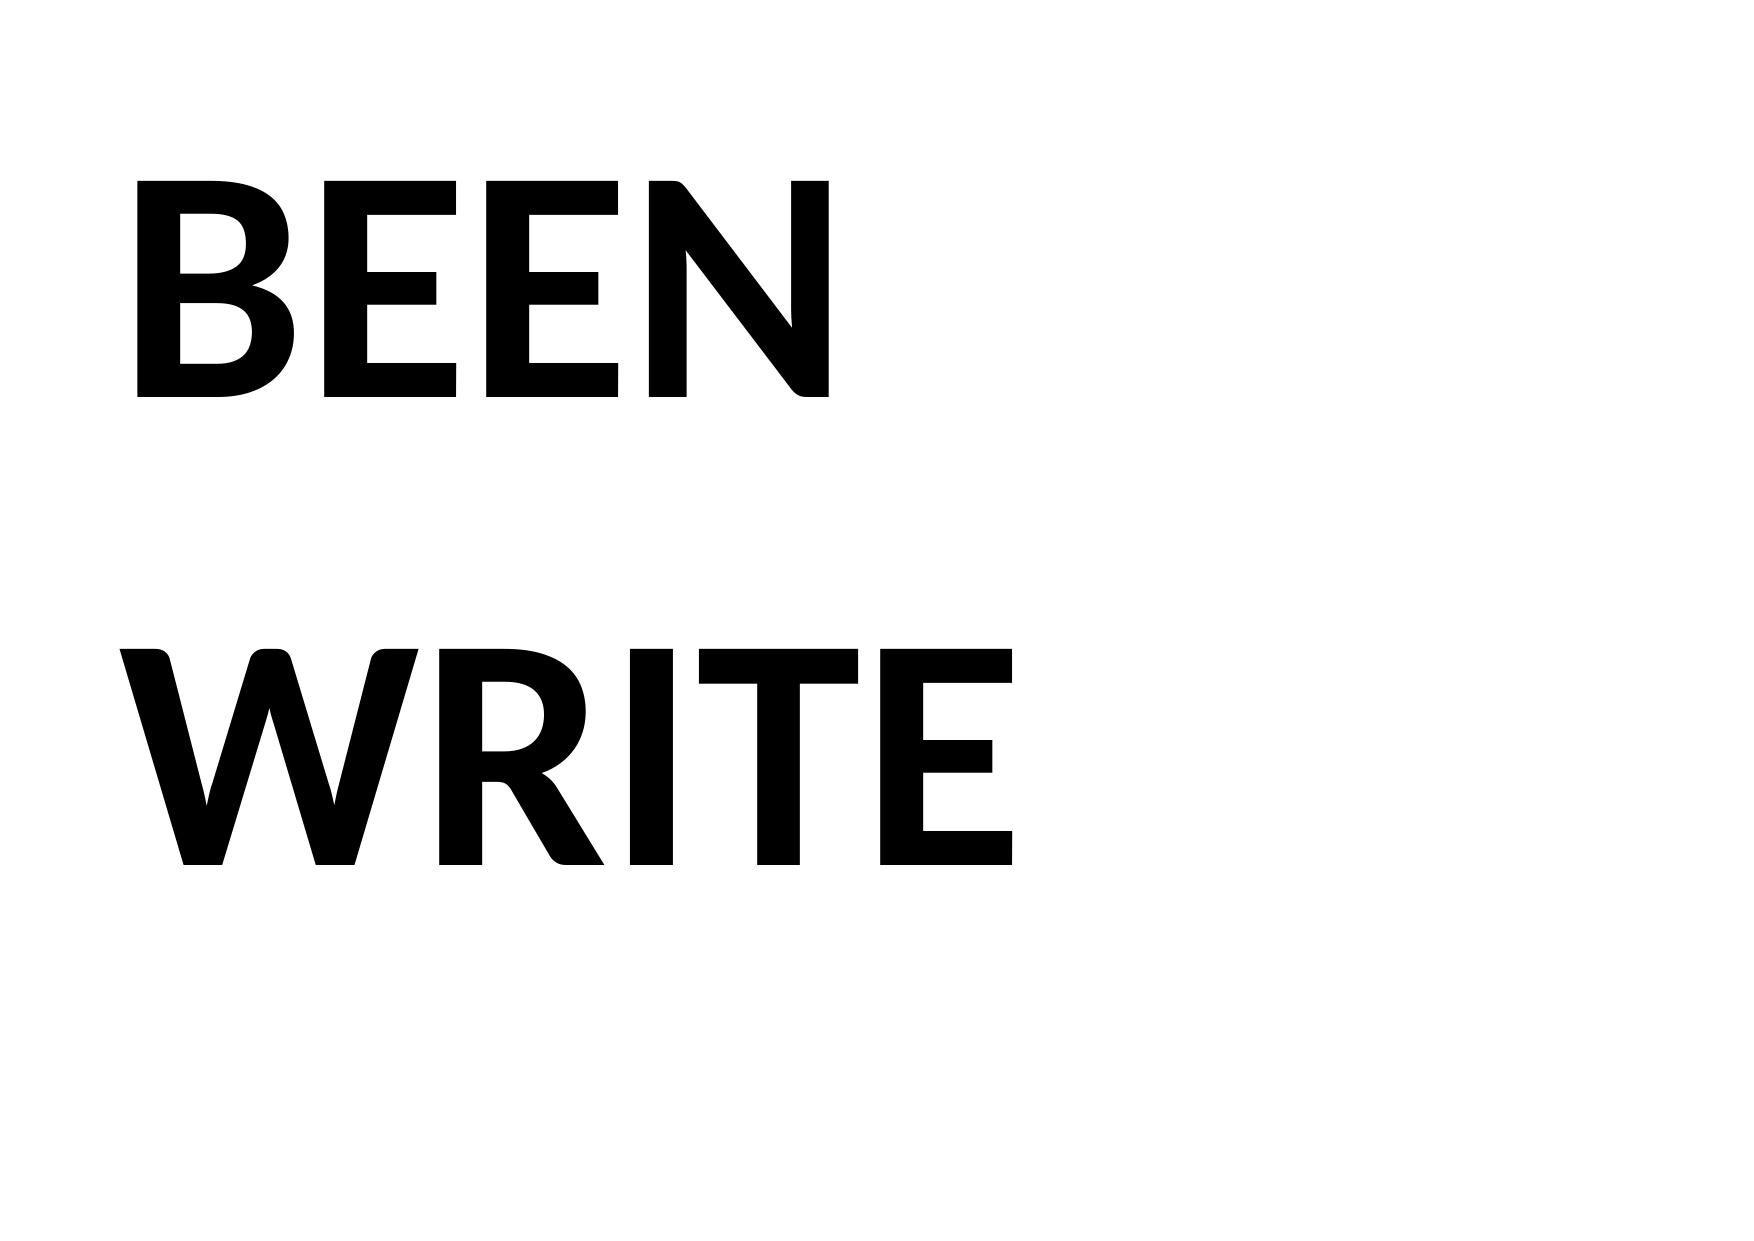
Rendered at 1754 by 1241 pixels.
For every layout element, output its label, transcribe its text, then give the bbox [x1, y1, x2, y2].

text BEEN [118, 74, 1742, 481]
text WRITE [118, 542, 1742, 948]
